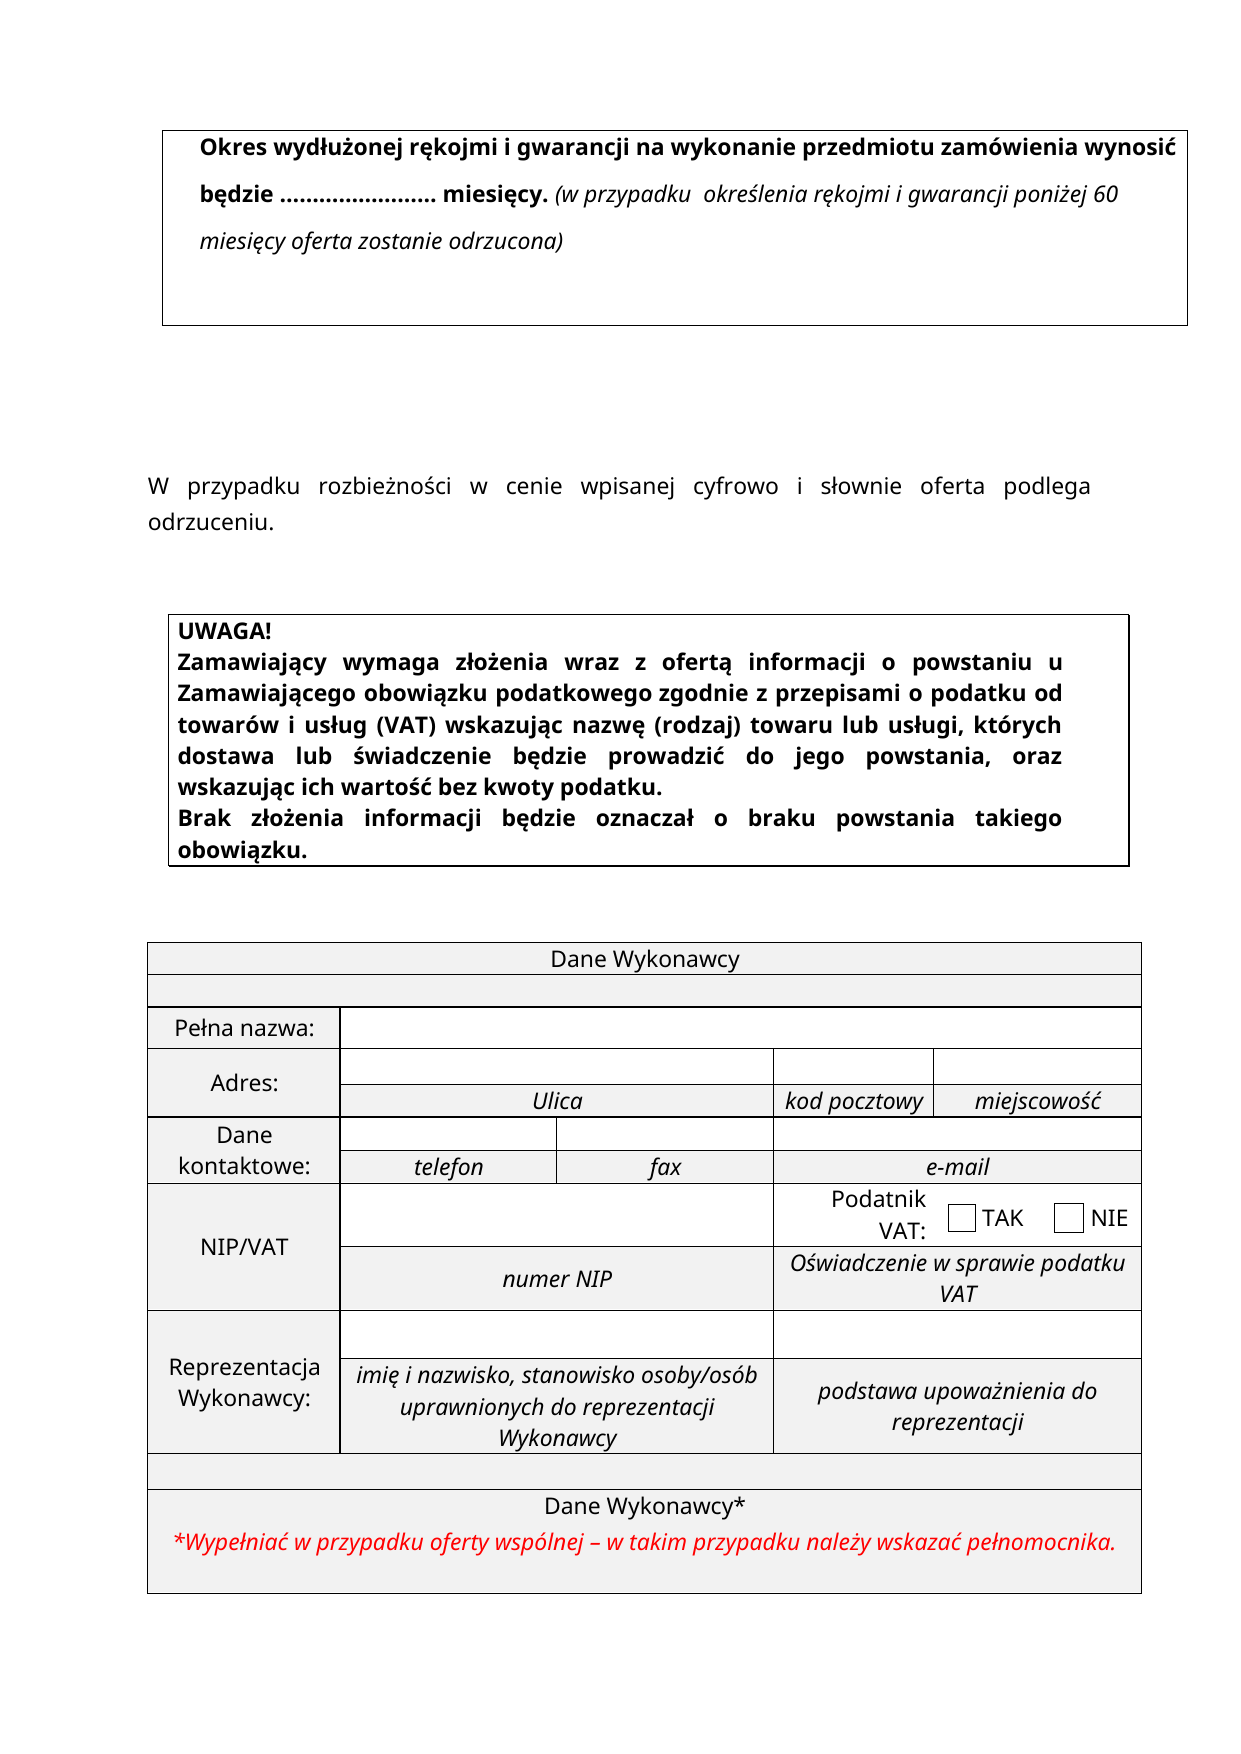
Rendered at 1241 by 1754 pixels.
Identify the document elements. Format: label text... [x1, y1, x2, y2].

table_cell imię i nazwisko, stanowisko osoby/osób uprawnionych do reprezentacji Wykonawcy [341, 1359, 773, 1453]
table_cell [341, 1049, 773, 1084]
table_cell TAK NIE [933, 1184, 1141, 1246]
table_cell telefon [341, 1151, 556, 1182]
table_cell Ulica [341, 1085, 773, 1116]
table_cell Dane kontaktowe: [148, 1118, 339, 1182]
table_header Dane Wykonawcy [148, 943, 1141, 974]
table_cell [557, 1118, 773, 1150]
table_cell [774, 1311, 1141, 1358]
text Zamawiający wymaga złożenia wraz z ofertą informacji o powstaniu u Zamawiającego obowiązku podatkowego zgodnie z przepisami o podatku od towarów i usług (VAT) wskazując nazwę (rodzaj) towaru lub usługi, których dostawa lub świadczenie będzie prowadzić do jego powstania, oraz wskazując ich wartość bez kwoty podatku. [169, 645, 1128, 801]
table_cell kod pocztowy [774, 1085, 933, 1116]
table_cell [341, 1311, 773, 1358]
table_cell [341, 1008, 1141, 1048]
table_cell miejscowość [934, 1085, 1141, 1116]
table_cell Oświadczenie w sprawie podatku VAT [774, 1247, 1141, 1309]
table_cell [341, 1118, 556, 1150]
table_cell fax [557, 1151, 773, 1182]
table_cell [148, 1454, 1141, 1489]
table_cell Adres: [148, 1049, 339, 1116]
table_cell Okres wydłużonej rękojmi i gwarancji na wykonanie przedmiotu zamówienia wynosić będzie …………………… miesięcy. (w przypadku określenia rękojmi i gwarancji poniżej 60 miesięcy oferta zostanie odrzucona) [163, 131, 1187, 325]
table_cell e-mail [774, 1151, 1141, 1182]
table_cell podstawa upoważnienia do reprezentacji [774, 1359, 1141, 1453]
table_cell Dane Wykonawcy* *Wypełniać w przypadku oferty wspólnej – w takim przypadku należy wskazać pełnomocnika. [148, 1490, 1141, 1592]
table_cell numer NIP [341, 1247, 773, 1309]
table_cell Podatnik VAT: [774, 1184, 933, 1246]
table_cell [774, 1049, 933, 1084]
table_cell Pełna nazwa: [148, 1008, 339, 1048]
text Brak złożenia informacji będzie oznaczał o braku powstania takiego obowiązku. [169, 801, 1128, 865]
table_cell NIP/VAT [148, 1184, 339, 1309]
table_cell [774, 1118, 1141, 1150]
table_cell [148, 975, 1141, 1006]
text W przypadku rozbieżności w cenie wpisanej cyfrowo i słownie oferta podlega odrzuceniu. [148, 470, 1092, 537]
table_cell [934, 1049, 1141, 1084]
table_cell [341, 1184, 773, 1246]
text UWAGA! [169, 615, 1128, 645]
table_cell Reprezentacja Wykonawcy: [148, 1311, 339, 1453]
